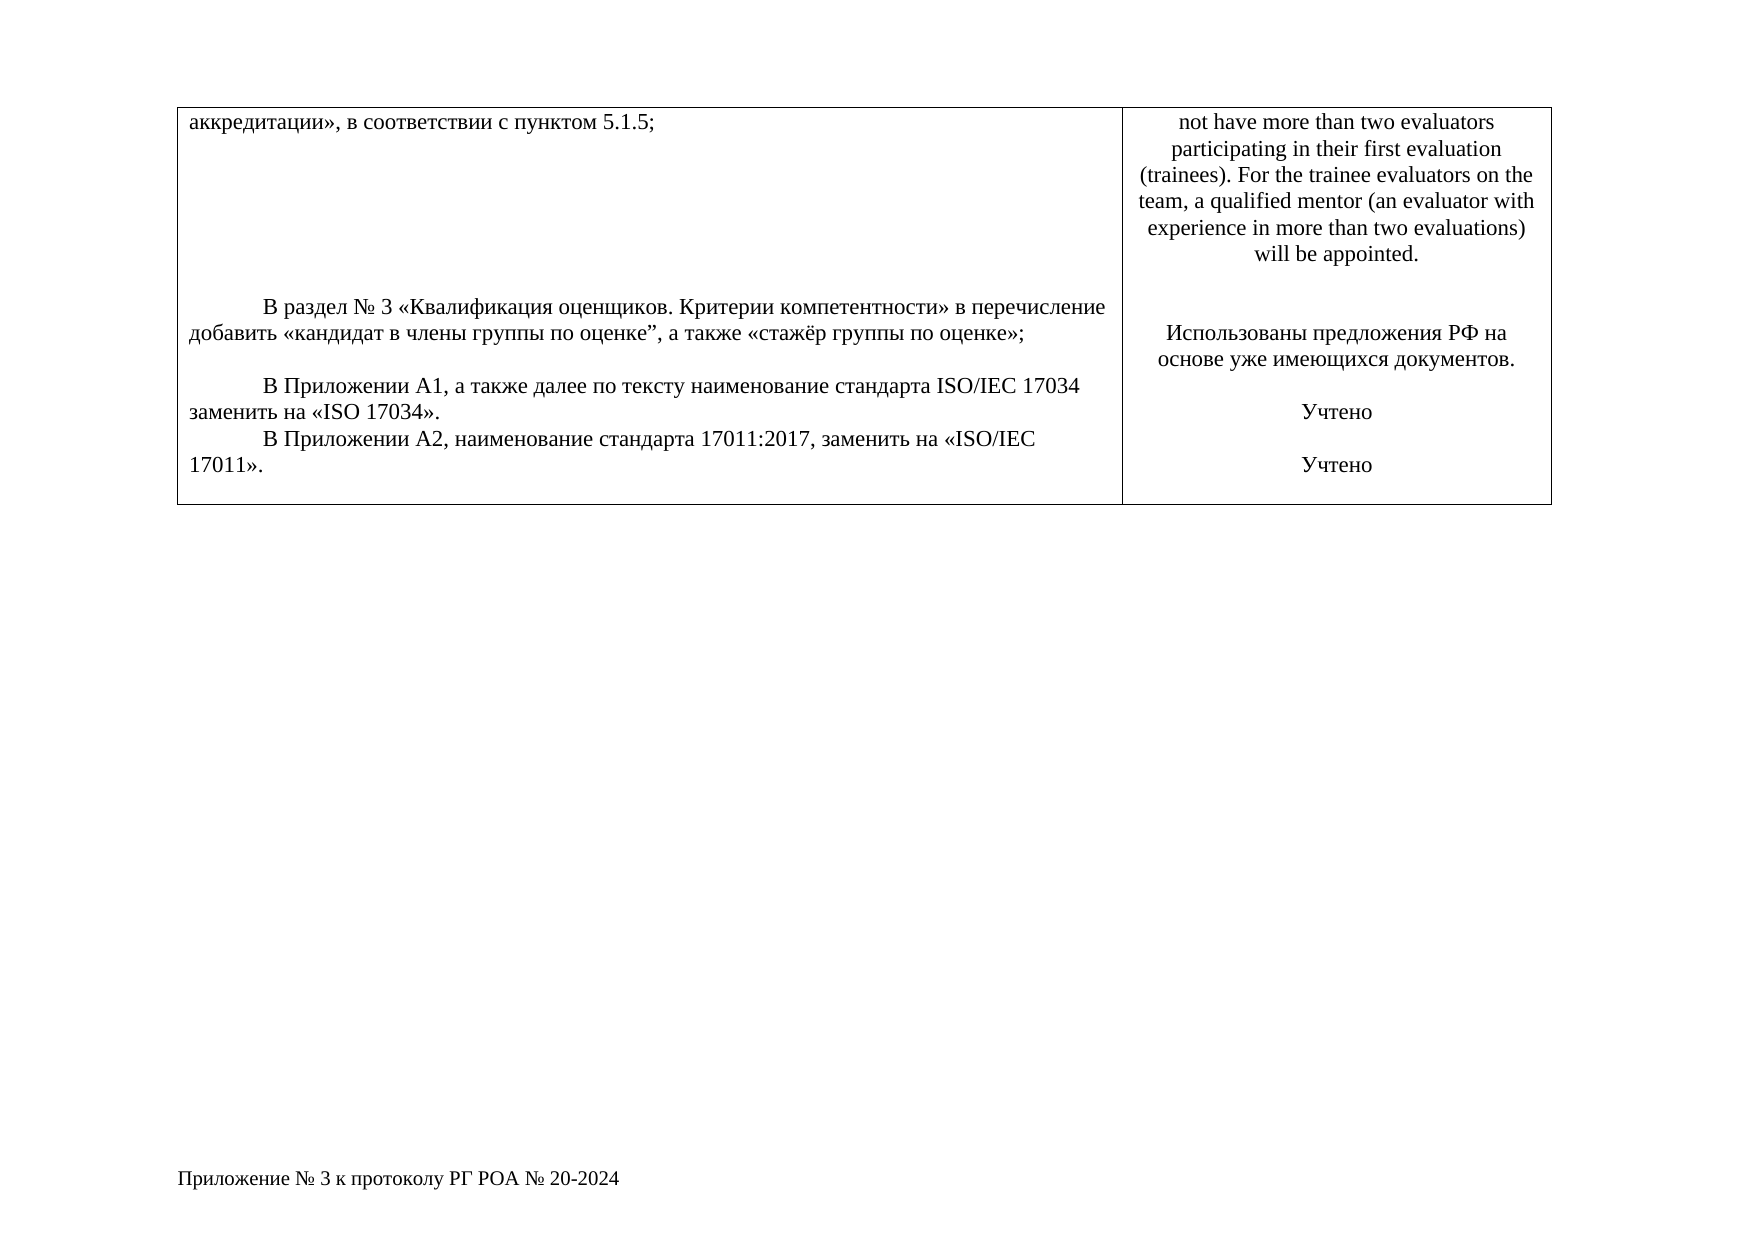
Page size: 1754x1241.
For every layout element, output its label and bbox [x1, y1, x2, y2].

table_cell [1123, 108, 1551, 504]
table_cell [178, 108, 1122, 504]
